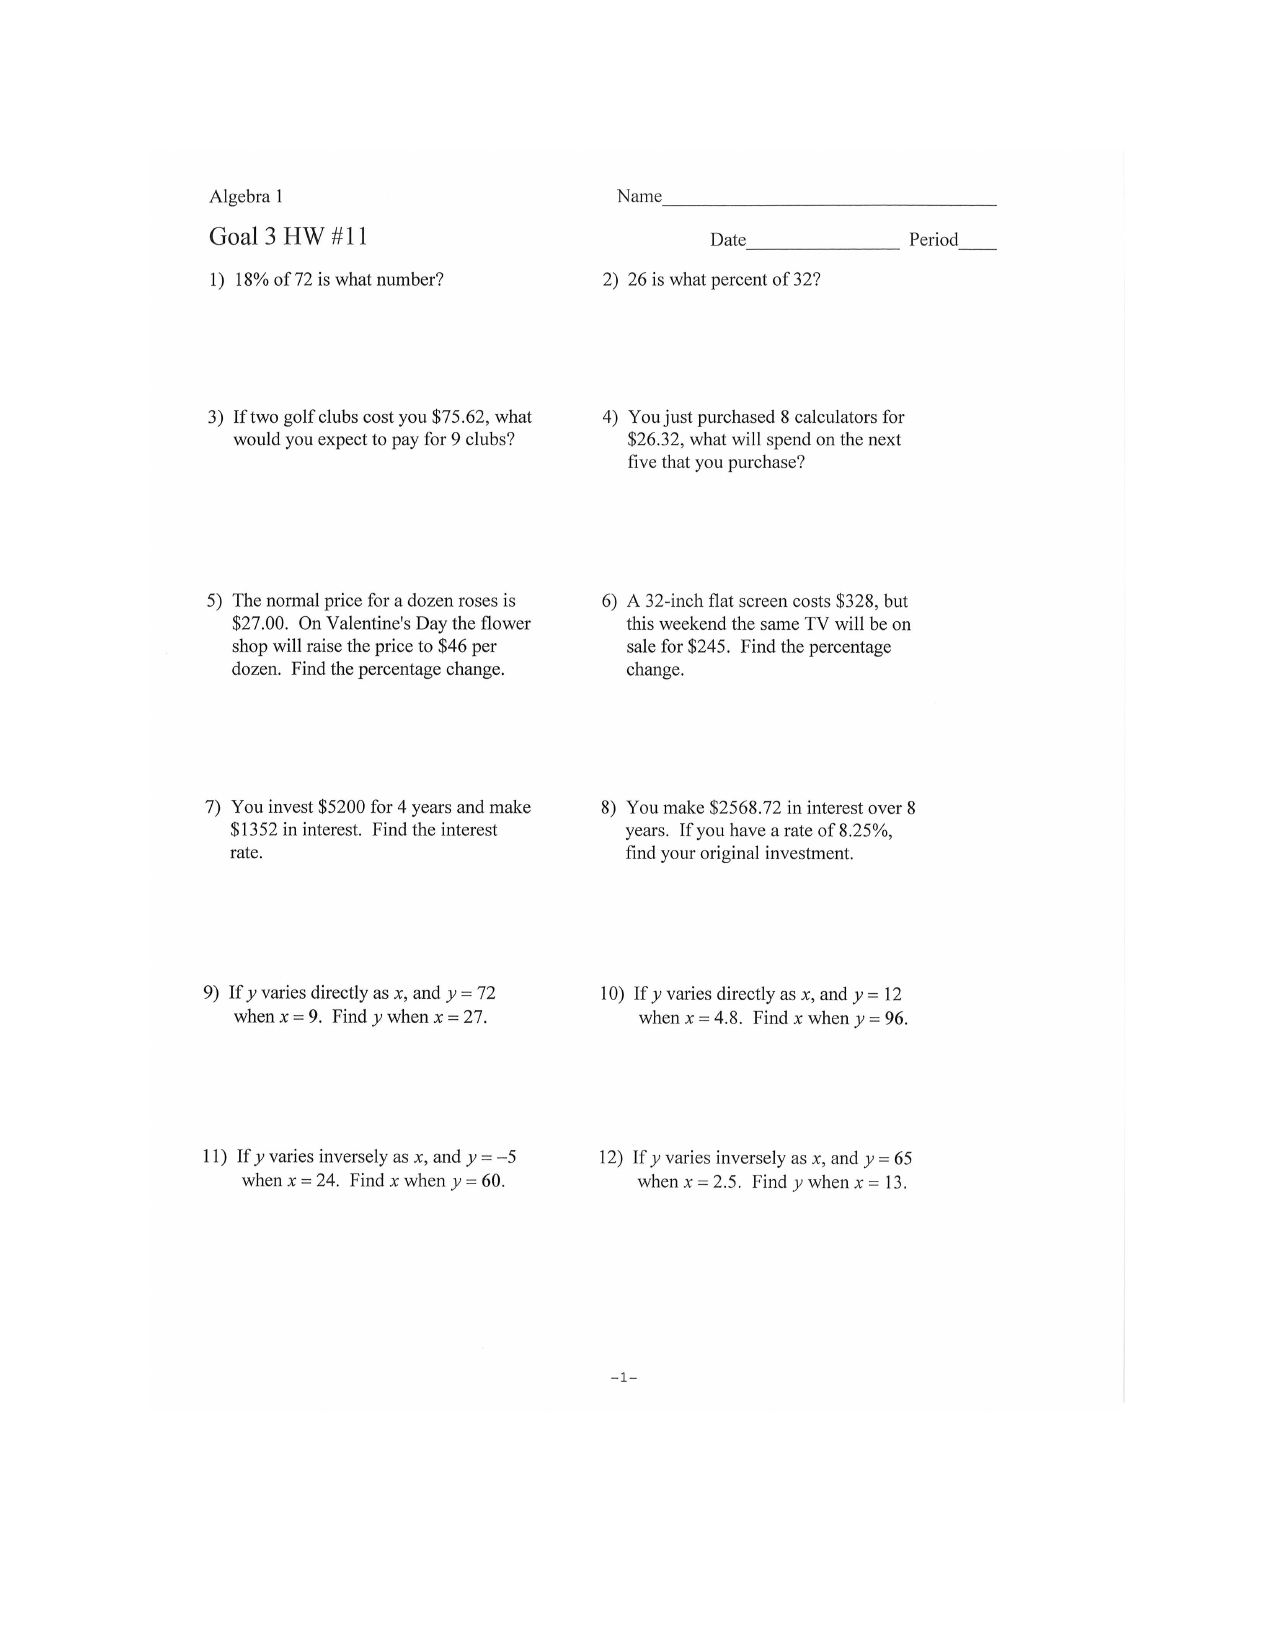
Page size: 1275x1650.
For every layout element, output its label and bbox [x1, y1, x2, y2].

picture [150, 150, 1125, 1412]
